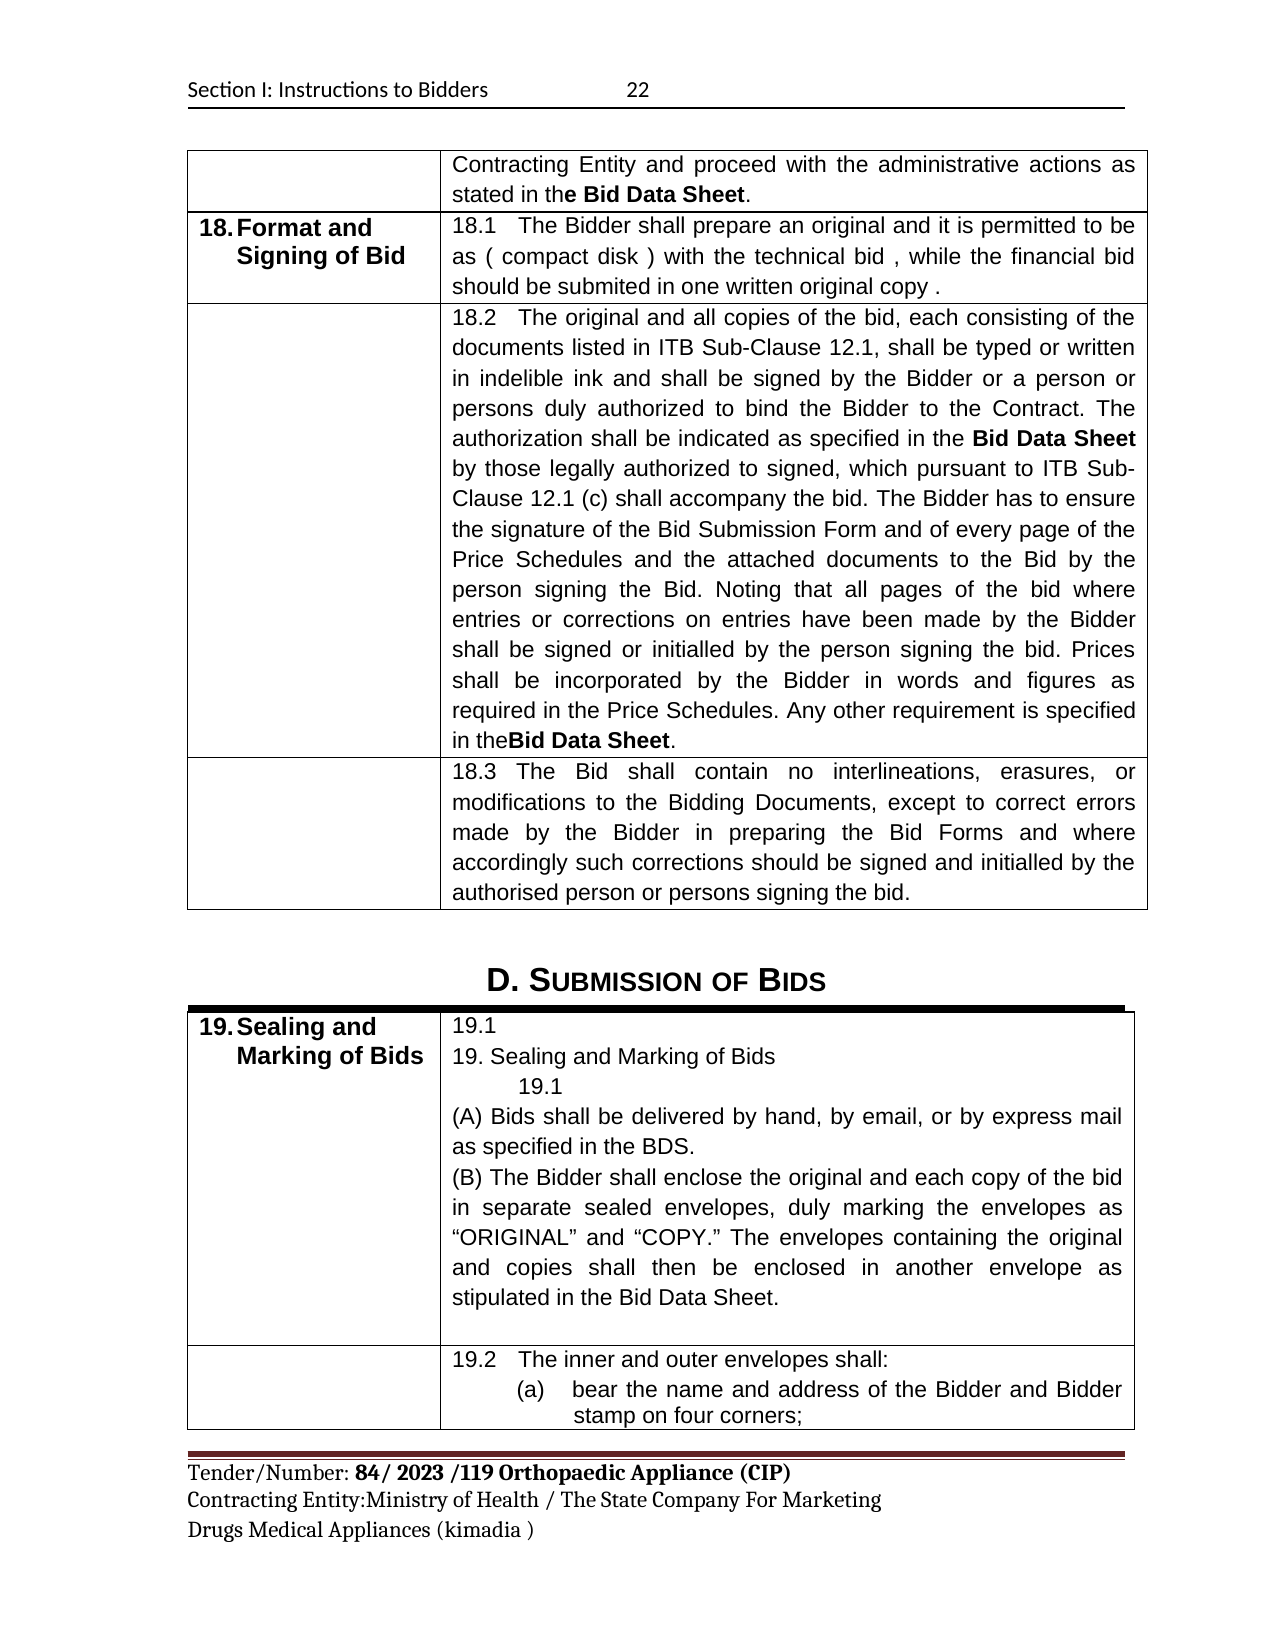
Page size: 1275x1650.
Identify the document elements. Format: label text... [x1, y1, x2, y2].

text D. Submission of Bids [187, 960, 1125, 1011]
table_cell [441, 151, 1147, 211]
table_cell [441, 1346, 1134, 1429]
table_cell 18.2 The original and all copies of the bid, each consisting of the documents listed in ITB Sub-Clause 12.1, shall be typed or written in indelible ink and shall be signed by the Bidder or a person or persons duly authorized to bind the Bidder to the Contract. The authorization shall be indicated as specified in the Bid Data Sheet by those legally authorized to signed, which pursuant to ITB Sub-Clause 12.1 (c) shall accompany the bid. The Bidder has to ensure the signature of the Bid Submission Form and of every page of the Price Schedules and the attached documents to the Bid by the person signing the Bid. Noting that all pages of the bid where entries or corrections on entries have been made by the Bidder shall be signed or initialled by the person signing the bid. Prices shall be incorporated by the Bidder in words and figures as required in the Price Schedules. Any other requirement is specified in theBid Data Sheet. [441, 304, 1147, 757]
table_header 19. Sealing and Marking of Bids [188, 1013, 440, 1345]
table_cell 18. Format and Signing of Bid [188, 213, 440, 303]
table_cell 18.1 The Bidder shall prepare an original and it is permitted to be as ( compact disk ) with the technical bid , while the financial bid should be submited in one written original copy . [441, 213, 1147, 303]
table_header 19.1 19. Sealing and Marking of Bids 19.1 (A) Bids shall be delivered by hand, by email, or by express mail as specified in the BDS. (B) The Bidder shall enclose the original and each copy of the bid in separate sealed envelopes, duly marking the envelopes as “ORIGINAL” and “COPY.” The envelopes containing the original and copies shall then be enclosed in another envelope as stipulated in the Bid Data Sheet. [441, 1013, 1134, 1345]
table_cell [188, 758, 440, 909]
table_cell [188, 304, 440, 757]
table_cell [188, 151, 440, 211]
table_cell [188, 1346, 440, 1429]
table_cell 18.3 The Bid shall contain no interlineations, erasures, or modifications to the Bidding Documents, except to correct errors made by the Bidder in preparing the Bid Forms and where accordingly such corrections should be signed and initialled by the authorised person or persons signing the bid. [441, 758, 1147, 909]
